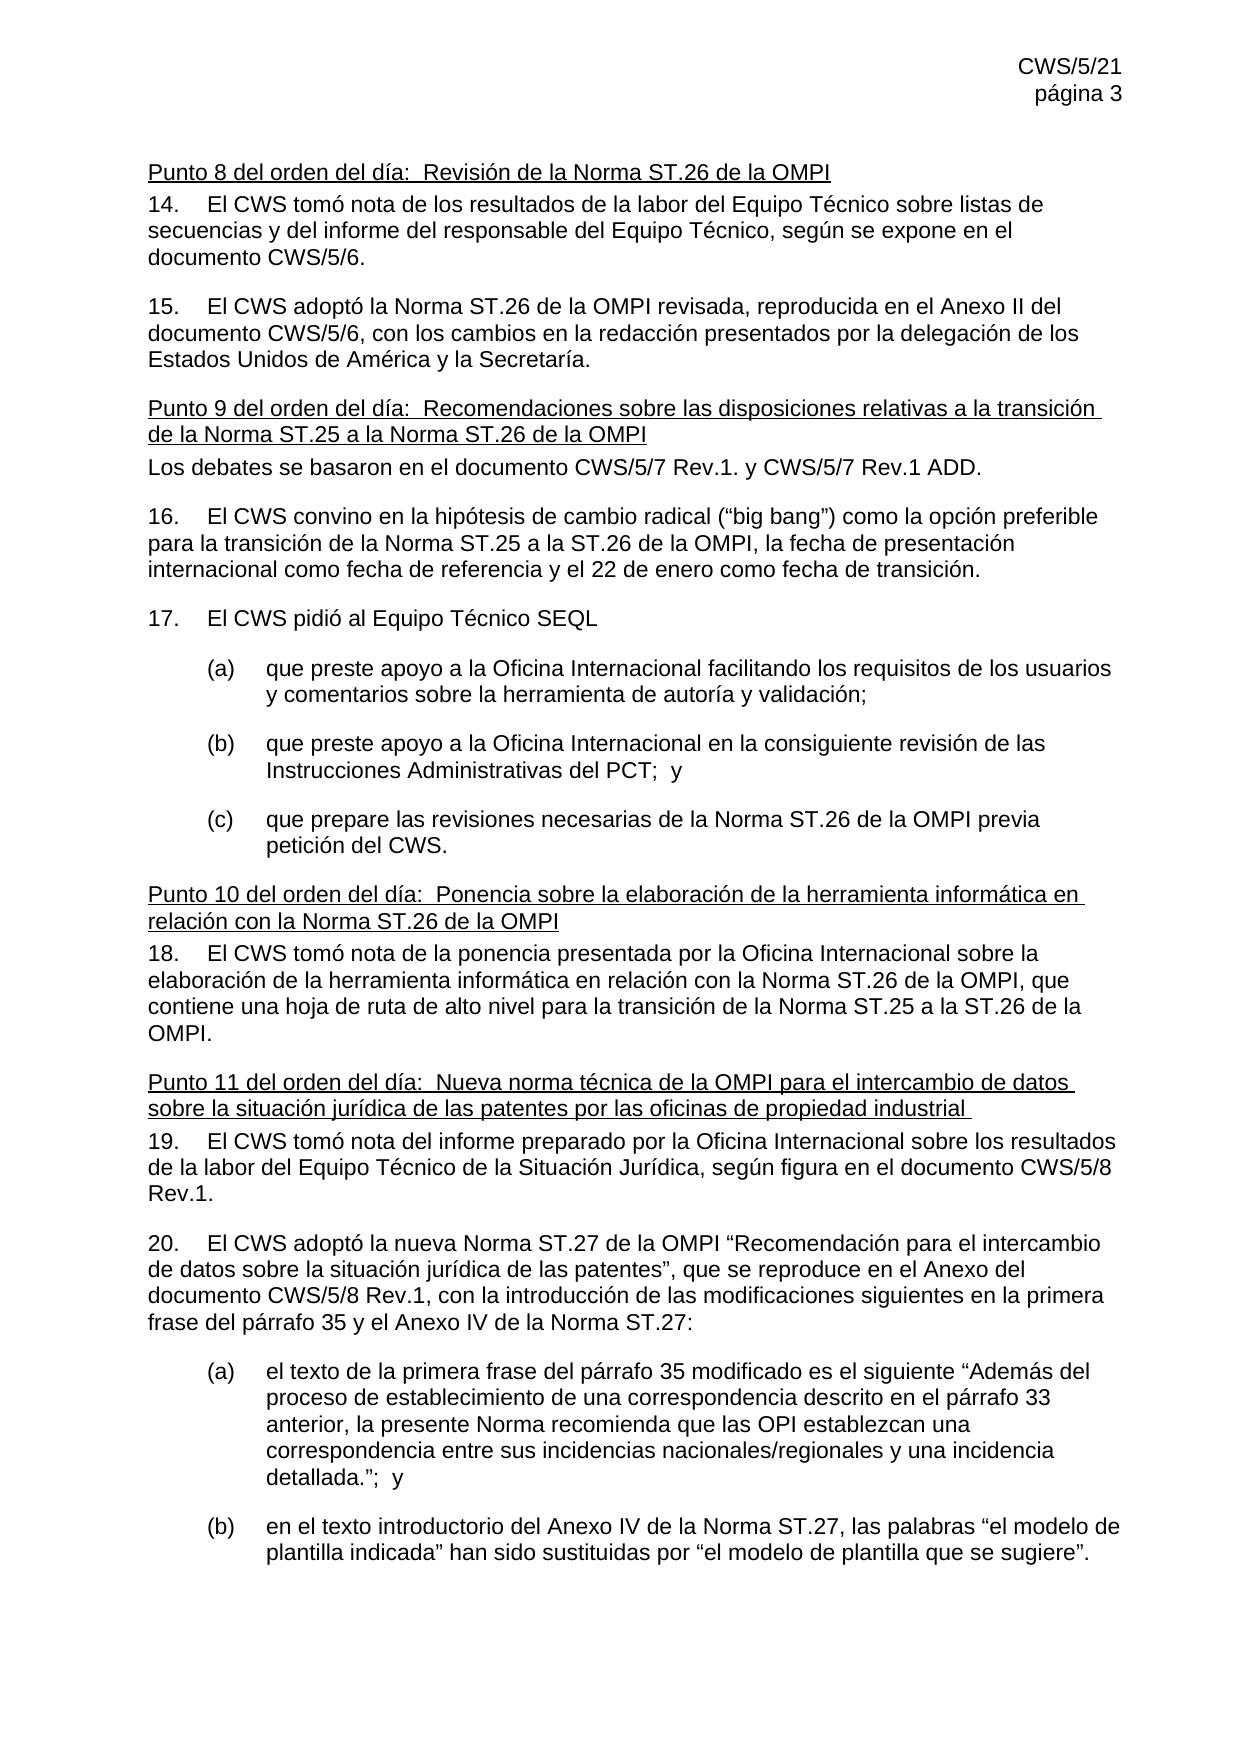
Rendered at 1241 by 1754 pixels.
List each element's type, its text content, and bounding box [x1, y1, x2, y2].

subtitle Punto 11 del orden del día: Nueva norma técnica de la OMPI para el intercambio de datos sobre la situación jurídica de las patentes por las oficinas de propiedad industrial [148, 1069, 1122, 1121]
text El CWS tomó nota de la ponencia presentada por la Oficina Internacional sobre la elaboración de la herramienta informática en relación con la Norma ST.26 de la OMPI, que contiene una hoja de ruta de alto nivel para la transición de la Norma ST.25 a la ST.26 de la OMPI. [148, 940, 1122, 1046]
list en el texto introductorio del Anexo IV de la Norma ST.27, las palabras “el modelo de plantilla indicada” han sido sustituidas por “el modelo de plantilla que se sugiere”. [207, 1513, 1122, 1565]
text El CWS tomó nota de los resultados de la labor del Equipo Técnico sobre listas de secuencias y del informe del responsable del Equipo Técnico, según se expone en el documento CWS/5/6. [148, 191, 1122, 270]
text El CWS adoptó la nueva Norma ST.27 de la OMPI “Recomendación para el intercambio de datos sobre la situación jurídica de las patentes”, que se reproduce en el Anexo del documento CWS/5/8 Rev.1, con la introducción de las modificaciones siguientes en la primera frase del párrafo 35 y el Anexo IV de la Norma ST.27: [148, 1230, 1122, 1335]
subtitle Punto 10 del orden del día: Ponencia sobre la elaboración de la herramienta informática en relación con la Norma ST.26 de la OMPI [148, 881, 1122, 934]
subtitle Punto 8 del orden del día: Revisión de la Norma ST.26 de la OMPI [148, 158, 1122, 185]
text El CWS adoptó la Norma ST.26 de la OMPI revisada, reproducida en el Anexo II del documento CWS/5/6, con los cambios en la redacción presentados por la delegación de los Estados Unidos de América y la Secretaría. [148, 293, 1122, 372]
list que prepare las revisiones necesarias de la Norma ST.26 de la OMPI previa petición del CWS. [207, 806, 1122, 858]
text El CWS tomó nota del informe preparado por la Oficina Internacional sobre los resultados de la labor del Equipo Técnico de la Situación Jurídica, según figura en el documento CWS/5/8 Rev.1. [148, 1128, 1122, 1207]
list el texto de la primera frase del párrafo 35 modificado es el siguiente “Además del proceso de establecimiento de una correspondencia descrito en el párrafo 33 anterior, la presente Norma recomienda que las OPI establezcan una correspondencia entre sus incidencias nacionales/regionales y una incidencia detallada.”; y [207, 1358, 1122, 1490]
text El CWS convino en la hipótesis de cambio radical (“big bang”) como la opción preferible para la transición de la Norma ST.25 a la ST.26 de la OMPI, la fecha de presentación internacional como fecha de referencia y el 22 de enero como fecha de transición. [148, 503, 1122, 582]
list Los debates se basaron en el documento CWS/5/7 Rev.1. y CWS/5/7 Rev.1 ADD. [148, 454, 1122, 480]
subtitle Punto 9 del orden del día: Recomendaciones sobre las disposiciones relativas a la transición de la Norma ST.25 a la Norma ST.26 de la OMPI [148, 395, 1122, 448]
list que preste apoyo a la Oficina Internacional facilitando los requisitos de los usuarios y comentarios sobre la herramienta de autoría y validación; [207, 654, 1122, 707]
list que preste apoyo a la Oficina Internacional en la consiguiente revisión de las Instrucciones Administrativas del PCT; y [207, 730, 1122, 783]
text El CWS pidió al Equipo Técnico SEQL [148, 605, 1122, 632]
